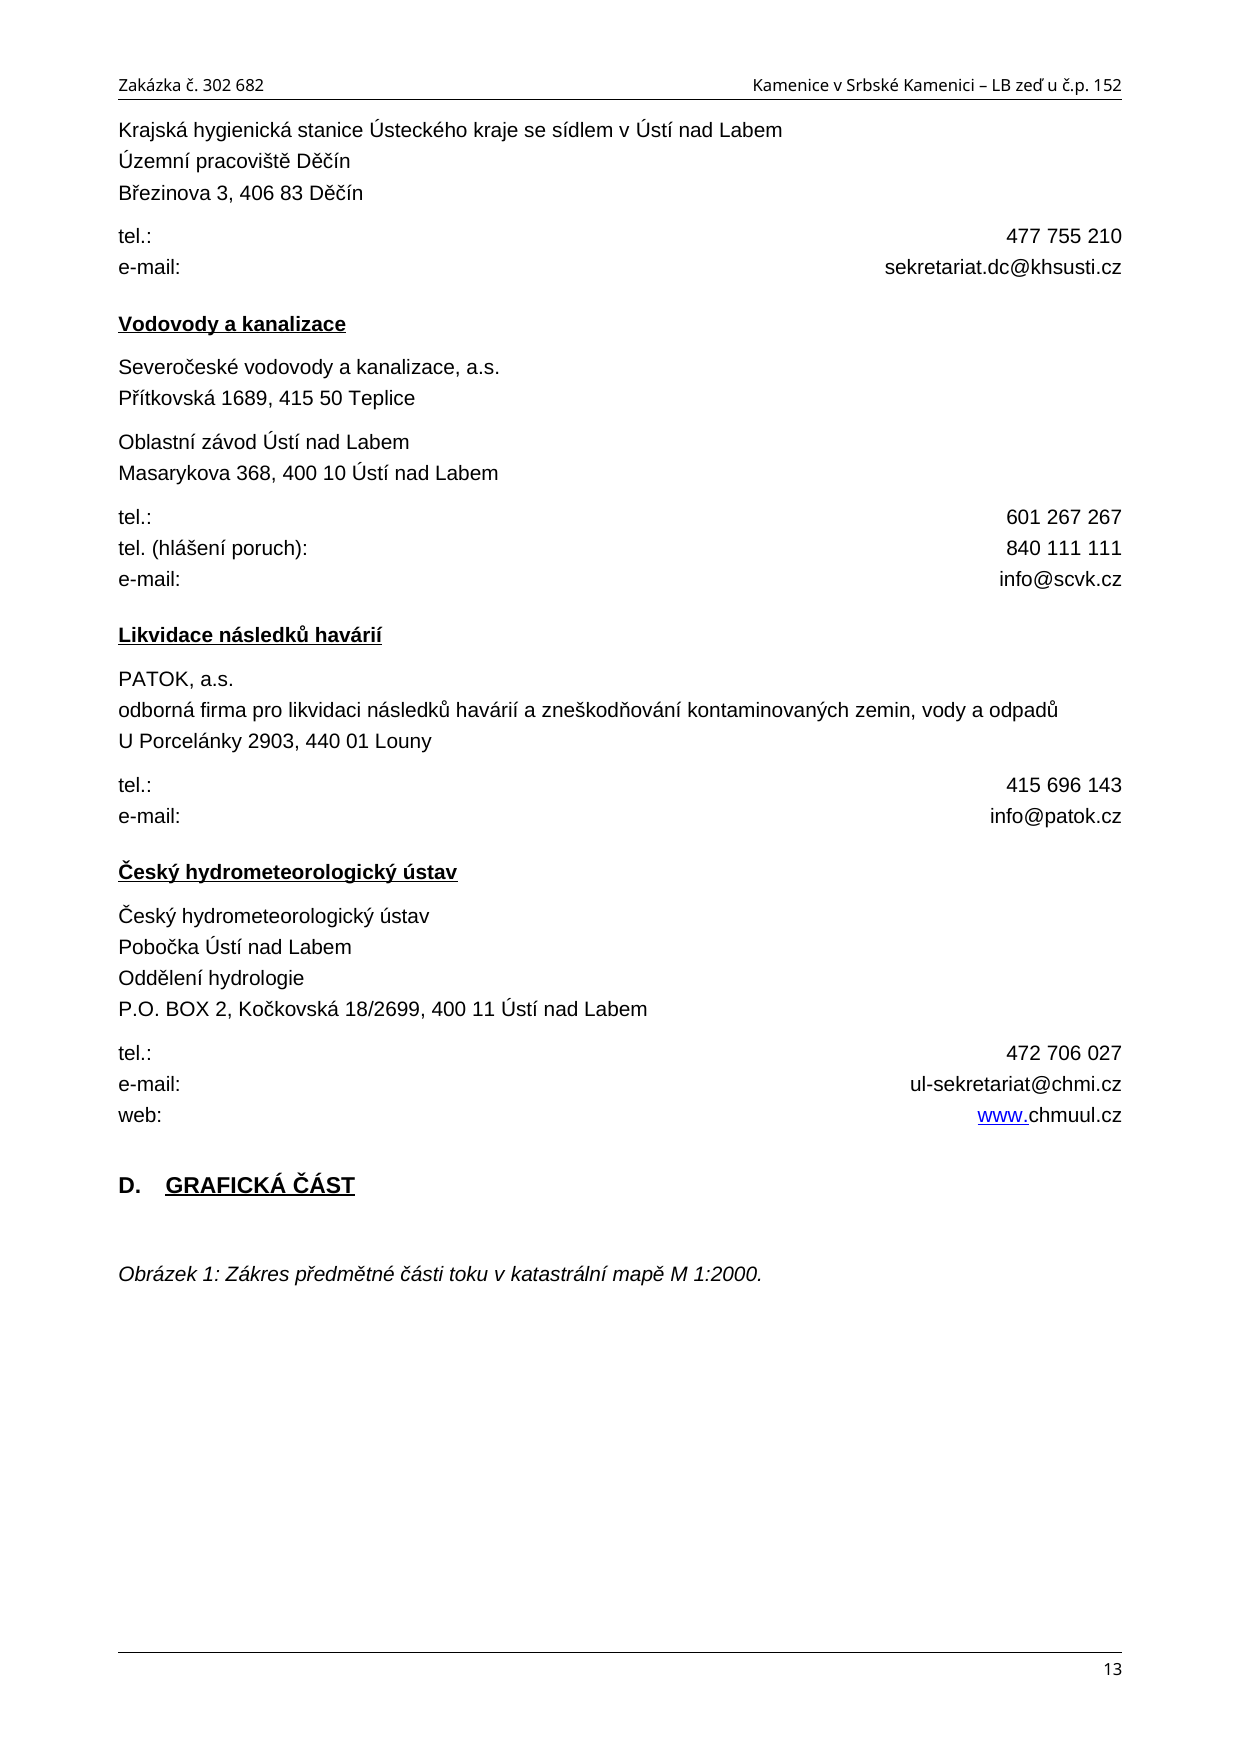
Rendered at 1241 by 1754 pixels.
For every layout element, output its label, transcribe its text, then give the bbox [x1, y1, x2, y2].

text Oblastní závod Ústí nad Labem Masarykova 368, 400 10 Ústí nad Labem [118, 430, 1122, 485]
text Severočeské vodovody a kanalizace, a.s. Přítkovská 1689, 415 50 Teplice [118, 355, 1122, 410]
text Český hydrometeorologický ústav [118, 860, 1122, 884]
text Český hydrometeorologický ústav Pobočka Ústí nad Labem Oddělení hydrologie P.O. BOX 2, Kočkovská 18/2699, 400 11 Ústí nad Labem [118, 903, 1122, 1021]
text PATOK, a.s. odborná firma pro likvidaci následků havárií a zneškodňování kontaminovaných zemin, vody a odpadů U Porcelánky 2903, 440 01 Louny [118, 667, 1122, 753]
text Krajská hygienická stanice Ústeckého kraje se sídlem v Ústí nad Labem Územní pracoviště Děčín Březinova 3, 406 83 Děčín [118, 118, 1122, 204]
text tel.: 472 706 027 e-mail: ul-sekretariat@chmi.cz web: www.chmuul.cz [118, 1041, 1122, 1127]
text tel.: 477 755 210 e-mail: sekretariat.dc@khsusti.cz [118, 224, 1122, 279]
text Obrázek 1: Zákres předmětné části toku v katastrální mapě M 1:2000. [118, 1262, 1122, 1286]
text Likvidace následků havárií [118, 623, 1122, 647]
text tel.: 601 267 267 tel. (hlášení poruch): 840 111 111 e-mail: info@scvk.cz [118, 504, 1122, 591]
text tel.: 415 696 143 e-mail: info@patok.cz [118, 773, 1122, 828]
subtitle GRAFICKÁ ČÁST [118, 1172, 1122, 1198]
text Vodovody a kanalizace [118, 311, 1122, 335]
